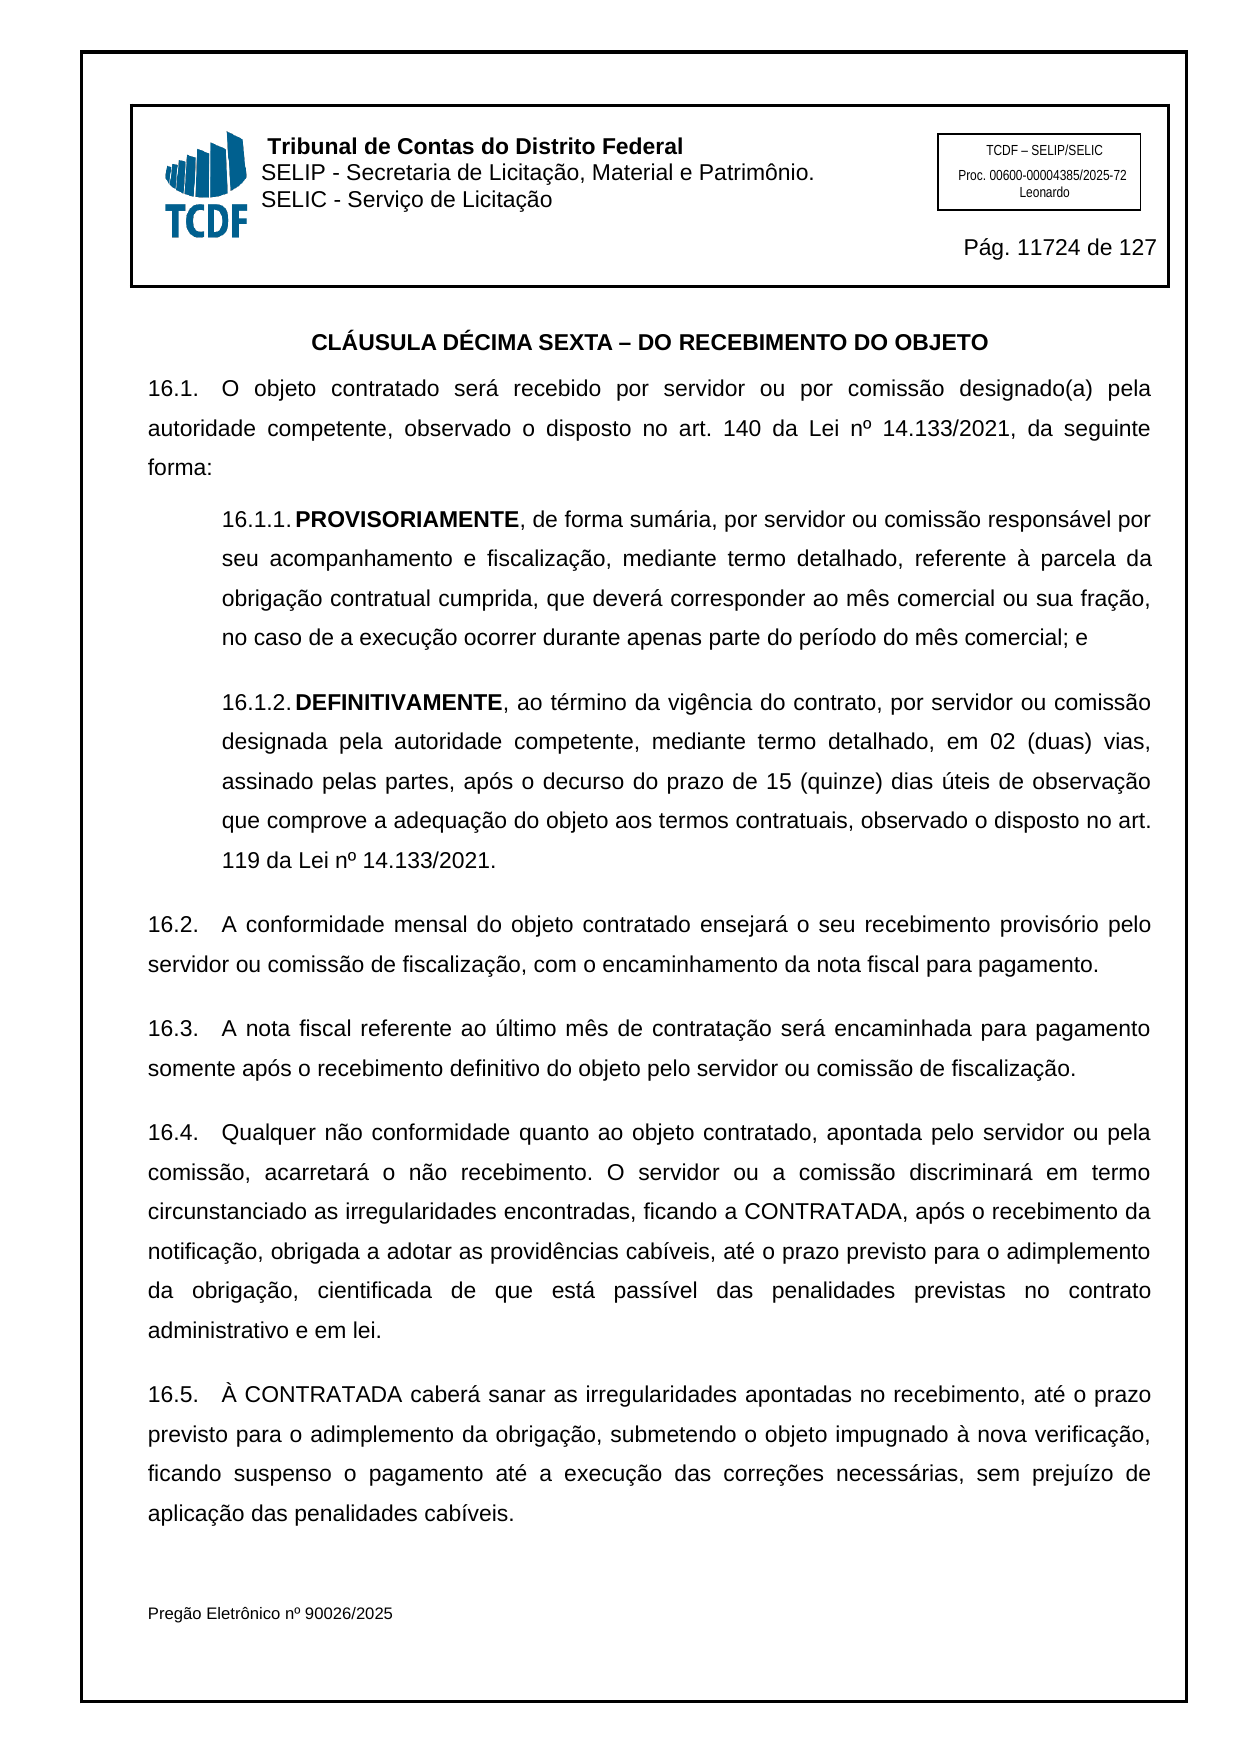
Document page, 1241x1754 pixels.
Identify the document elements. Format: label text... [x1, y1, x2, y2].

text 16.4. Qualquer não conformidade quanto ao objeto contratado, apontada pelo servidor ou pela comissão, acarretará o não recebimento. O servidor ou a comissão discriminará em termo circunstanciado as irregularidades encontradas, ficando a CONTRATADA, após o recebimento da notificação, obrigada a adotar as providências cabíveis, até o prazo previsto para o adimplemento da obrigação, cientificada de que está passível das penalidades previstas no contrato administrativo e em lei. [148, 1119, 1152, 1343]
text 16.1.2. DEFINITIVAMENTE, ao término da vigência do contrato, por servidor ou comissão designada pela autoridade competente, mediante termo detalhado, em 02 (duas) vias, assinado pelas partes, após o decurso do prazo de 15 (quinze) dias úteis de observação que comprove a adequação do objeto aos termos contratuais, observado o disposto no art. 119 da Lei nº 14.133/2021. [222, 689, 1152, 873]
text 16.1.1. PROVISORIAMENTE, de forma sumária, por servidor ou comissão responsável por seu acompanhamento e fiscalização, mediante termo detalhado, referente à parcela da obrigação contratual cumprida, que deverá corresponder ao mês comercial ou sua fração, no caso de a execução ocorrer durante apenas parte do período do mês comercial; e [222, 506, 1152, 651]
text 16.3. A nota fiscal referente ao último mês de contratação será encaminhada para pagamento somente após o recebimento definitivo do objeto pelo servidor ou comissão de fiscalização. [148, 1015, 1152, 1081]
text 16.2. A conformidade mensal do objeto contratado ensejará o seu recebimento provisório pelo servidor ou comissão de fiscalização, com o encaminhamento da nota fiscal para pagamento. [148, 911, 1152, 977]
text 16.1. O objeto contratado será recebido por servidor ou por comissão designado(a) pela autoridade competente, observado o disposto no art. 140 da Lei nº 14.133/2021, da seguinte forma: [148, 375, 1152, 480]
text 16.5. À CONTRATADA caberá sanar as irregularidades apontadas no recebimento, até o prazo previsto para o adimplemento da obrigação, submetendo o objeto impugnado à nova verificação, ficando suspenso o pagamento até a execução das correções necessárias, sem prejuízo de aplicação das penalidades cabíveis. [148, 1381, 1152, 1526]
text CLÁUSULA DÉCIMA SEXTA – DO RECEBIMENTO DO OBJETO [148, 329, 1152, 356]
picture [150, 128, 262, 240]
